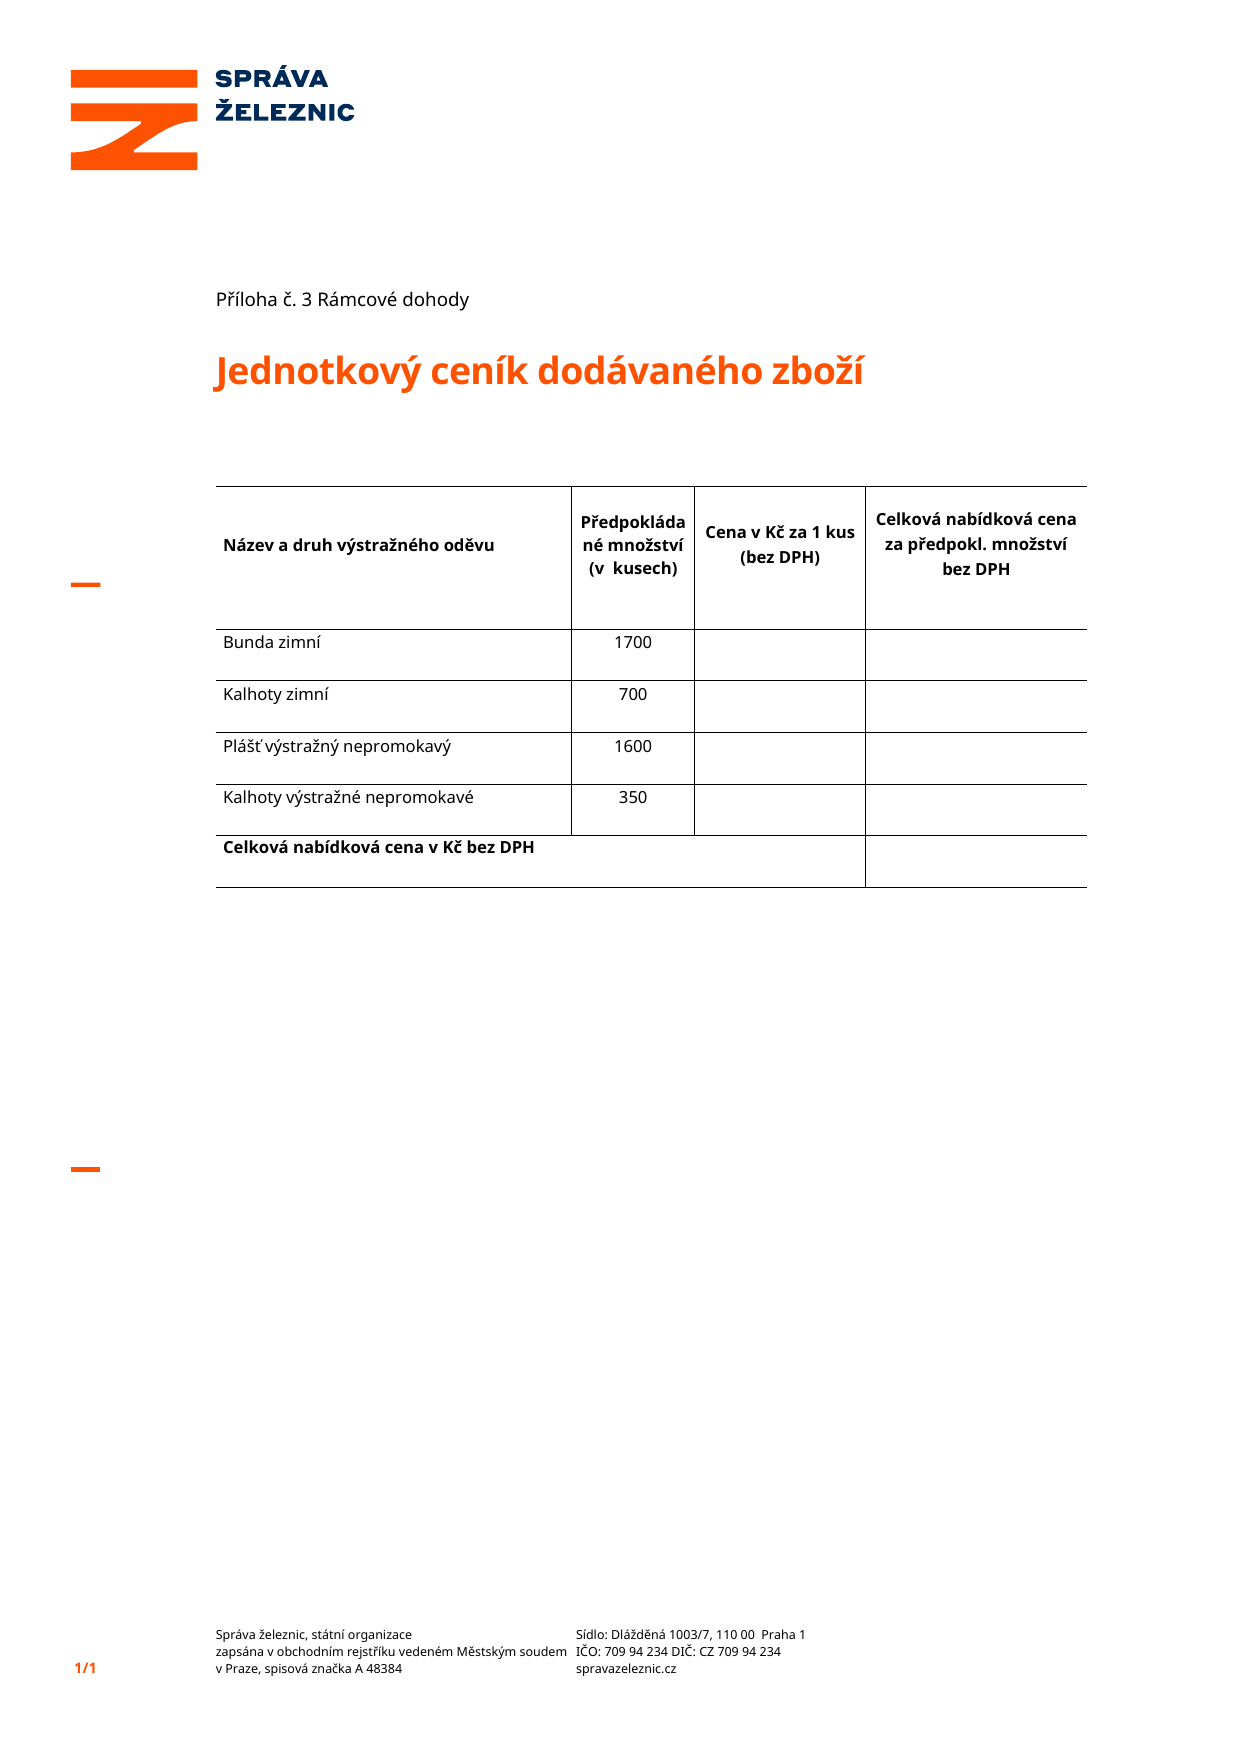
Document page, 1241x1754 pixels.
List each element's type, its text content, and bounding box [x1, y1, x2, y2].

table_cell [866, 836, 1087, 887]
table_cell Kalhoty výstražné nepromokavé [216, 785, 571, 835]
table_cell Plášť výstražný nepromokavý [216, 733, 571, 783]
table_cell 1700 [572, 630, 694, 680]
table_cell [695, 681, 865, 732]
table_cell [695, 733, 865, 783]
table_cell [695, 630, 865, 680]
table_cell 350 [572, 785, 694, 835]
subtitle Jednotkový ceník dodávaného zboží [216, 345, 1122, 396]
table_cell [866, 681, 1087, 732]
table_cell [571, 836, 865, 887]
text Příloha č. 3 Rámcové dohody [216, 286, 1122, 311]
table_header Předpokládané množství (v kusech) [572, 487, 694, 629]
table_header Celková nabídková cena za předpokl. množství bez DPH [866, 487, 1087, 629]
table_cell [866, 630, 1087, 680]
table_header Název a druh výstražného oděvu [216, 487, 571, 629]
table_cell Bunda zimní [216, 630, 571, 680]
table_header Cena v Kč za 1 kus (bez DPH) [695, 487, 865, 629]
table_cell [695, 785, 865, 835]
table_cell [866, 733, 1087, 783]
table_cell 700 [572, 681, 694, 732]
table_cell Kalhoty zimní [216, 681, 571, 732]
table_cell [866, 785, 1087, 835]
table_cell Celková nabídková cena v Kč bez DPH [216, 836, 571, 887]
table_cell 1600 [572, 733, 694, 783]
